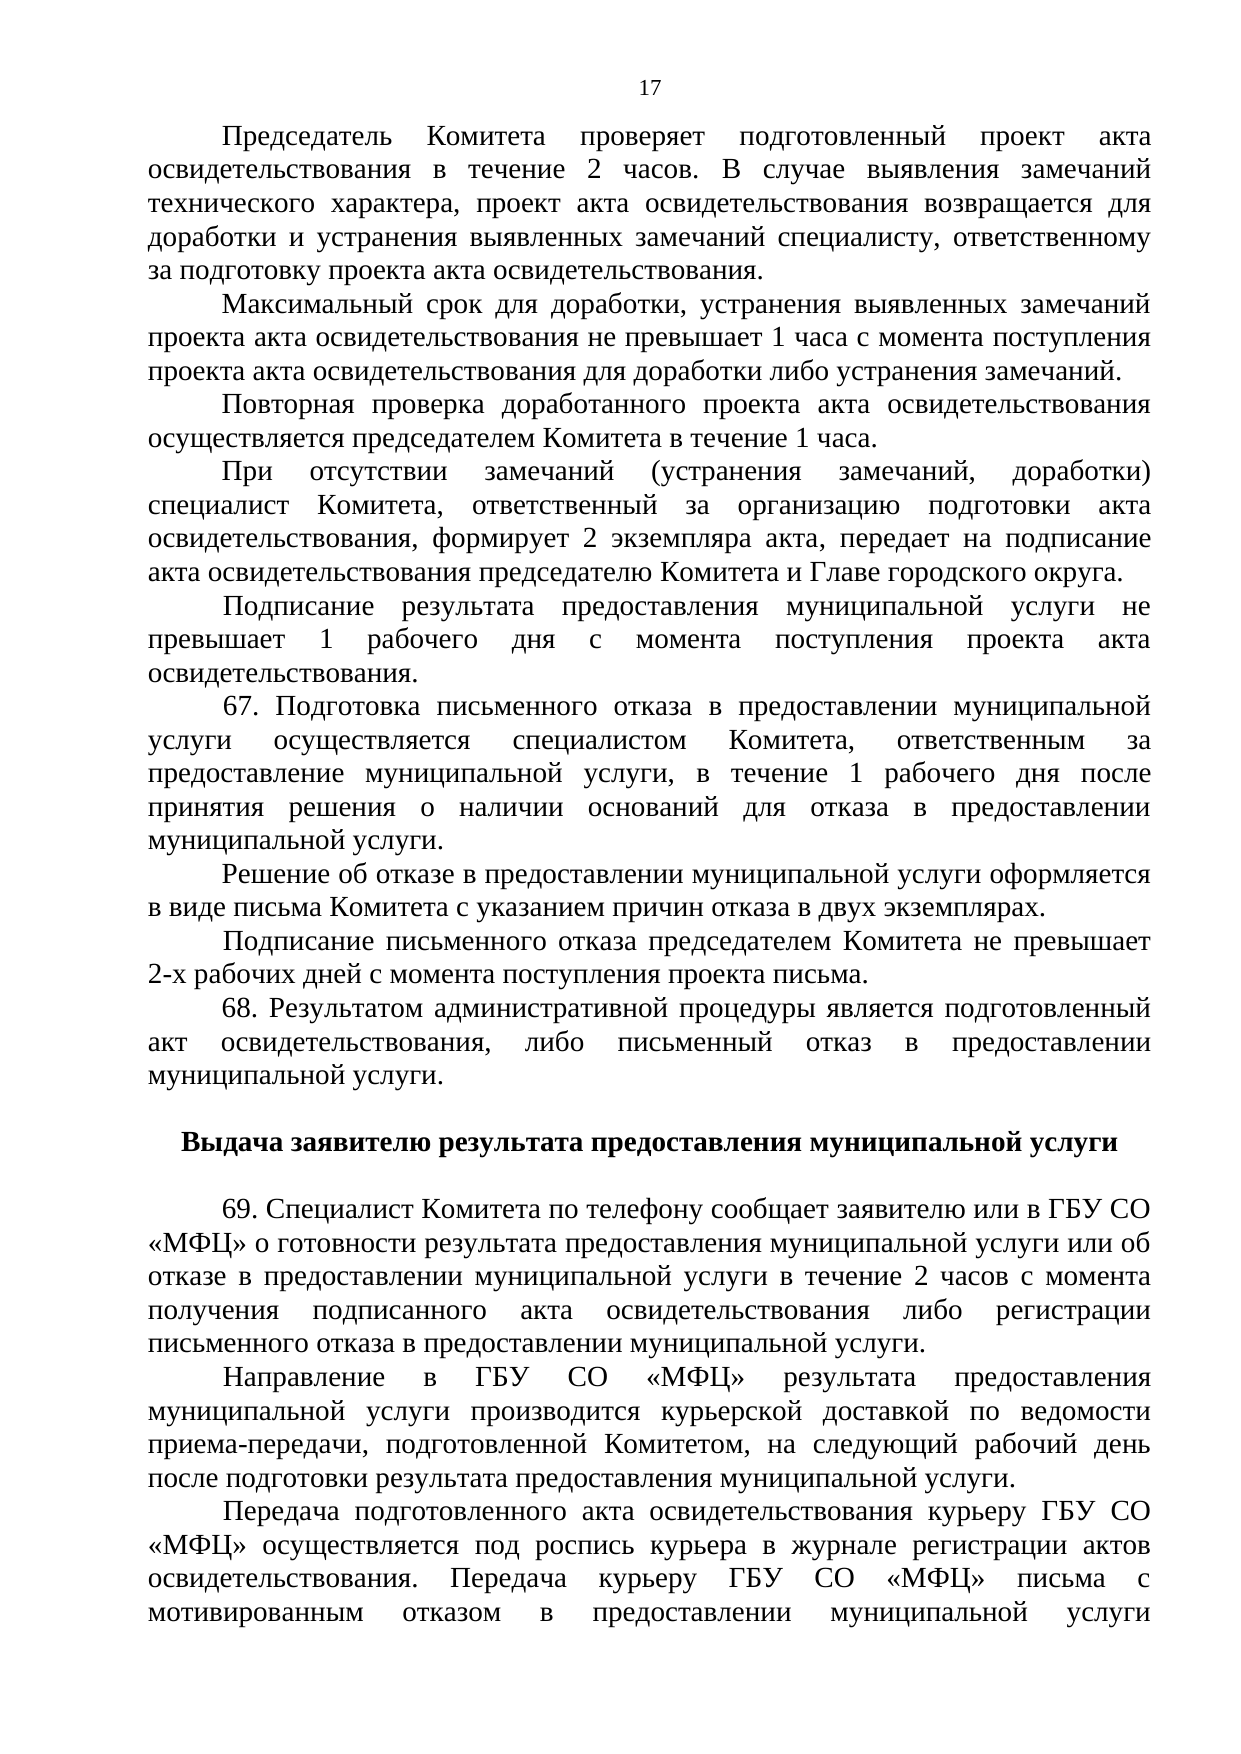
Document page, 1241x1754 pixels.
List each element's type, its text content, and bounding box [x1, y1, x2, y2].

text 69. Специалист Комитета по телефону сообщает заявителю или в ГБУ СО «МФЦ» о готовности результата предоставления муниципальной услуги или об отказе в предоставлении муниципальной услуги в течение 2 часов с момента получения подписанного акта освидетельствования либо регистрации письменного отказа в предоставлении муниципальной услуги. [148, 1191, 1152, 1359]
text Выдача заявителю результата предоставления муниципальной услуги [148, 1124, 1152, 1158]
text Подписание письменного отказа председателем Комитета не превышает 2-х рабочих дней с момента поступления проекта письма. [148, 923, 1152, 990]
text 68. Результатом административной процедуры является подготовленный акт освидетельствования, либо письменный отказ в предоставлении муниципальной услуги. [148, 990, 1152, 1091]
text Подписание результата предоставления муниципальной услуги не превышает 1 рабочего дня с момента поступления проекта акта освидетельствования. [148, 588, 1152, 688]
text При отсутствии замечаний (устранения замечаний, доработки) специалист Комитета, ответственный за организацию подготовки акта освидетельствования, формирует 2 экземпляра акта, передает на подписание акта освидетельствования председателю Комитета и Главе городского округа. [148, 453, 1152, 588]
text Максимальный срок для доработки, устранения выявленных замечаний проекта акта освидетельствования не превышает 1 часа с момента поступления проекта акта освидетельствования для доработки либо устранения замечаний. [148, 286, 1152, 386]
text Председатель Комитета проверяет подготовленный проект акта освидетельствования в течение 2 часов. В случае выявления замечаний технического характера, проект акта освидетельствования возвращается для доработки и устранения выявленных замечаний специалисту, ответственному за подготовку проекта акта освидетельствования. [148, 118, 1152, 286]
text Решение об отказе в предоставлении муниципальной услуги оформляется в виде письма Комитета с указанием причин отказа в двух экземплярах. [148, 856, 1152, 923]
text 67. Подготовка письменного отказа в предоставлении муниципальной услуги осуществляется специалистом Комитета, ответственным за предоставление муниципальной услуги, в течение 1 рабочего дня после принятия решения о наличии оснований для отказа в предоставлении муниципальной услуги. [148, 688, 1152, 856]
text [148, 1493, 1152, 1627]
text Повторная проверка доработанного проекта акта освидетельствования осуществляется председателем Комитета в течение 1 часа. [148, 386, 1152, 453]
text Направление в ГБУ СО «МФЦ» результата предоставления муниципальной услуги производится курьерской доставкой по ведомости приема-передачи, подготовленной Комитетом, на следующий рабочий день после подготовки результата предоставления муниципальной услуги. [148, 1359, 1152, 1493]
